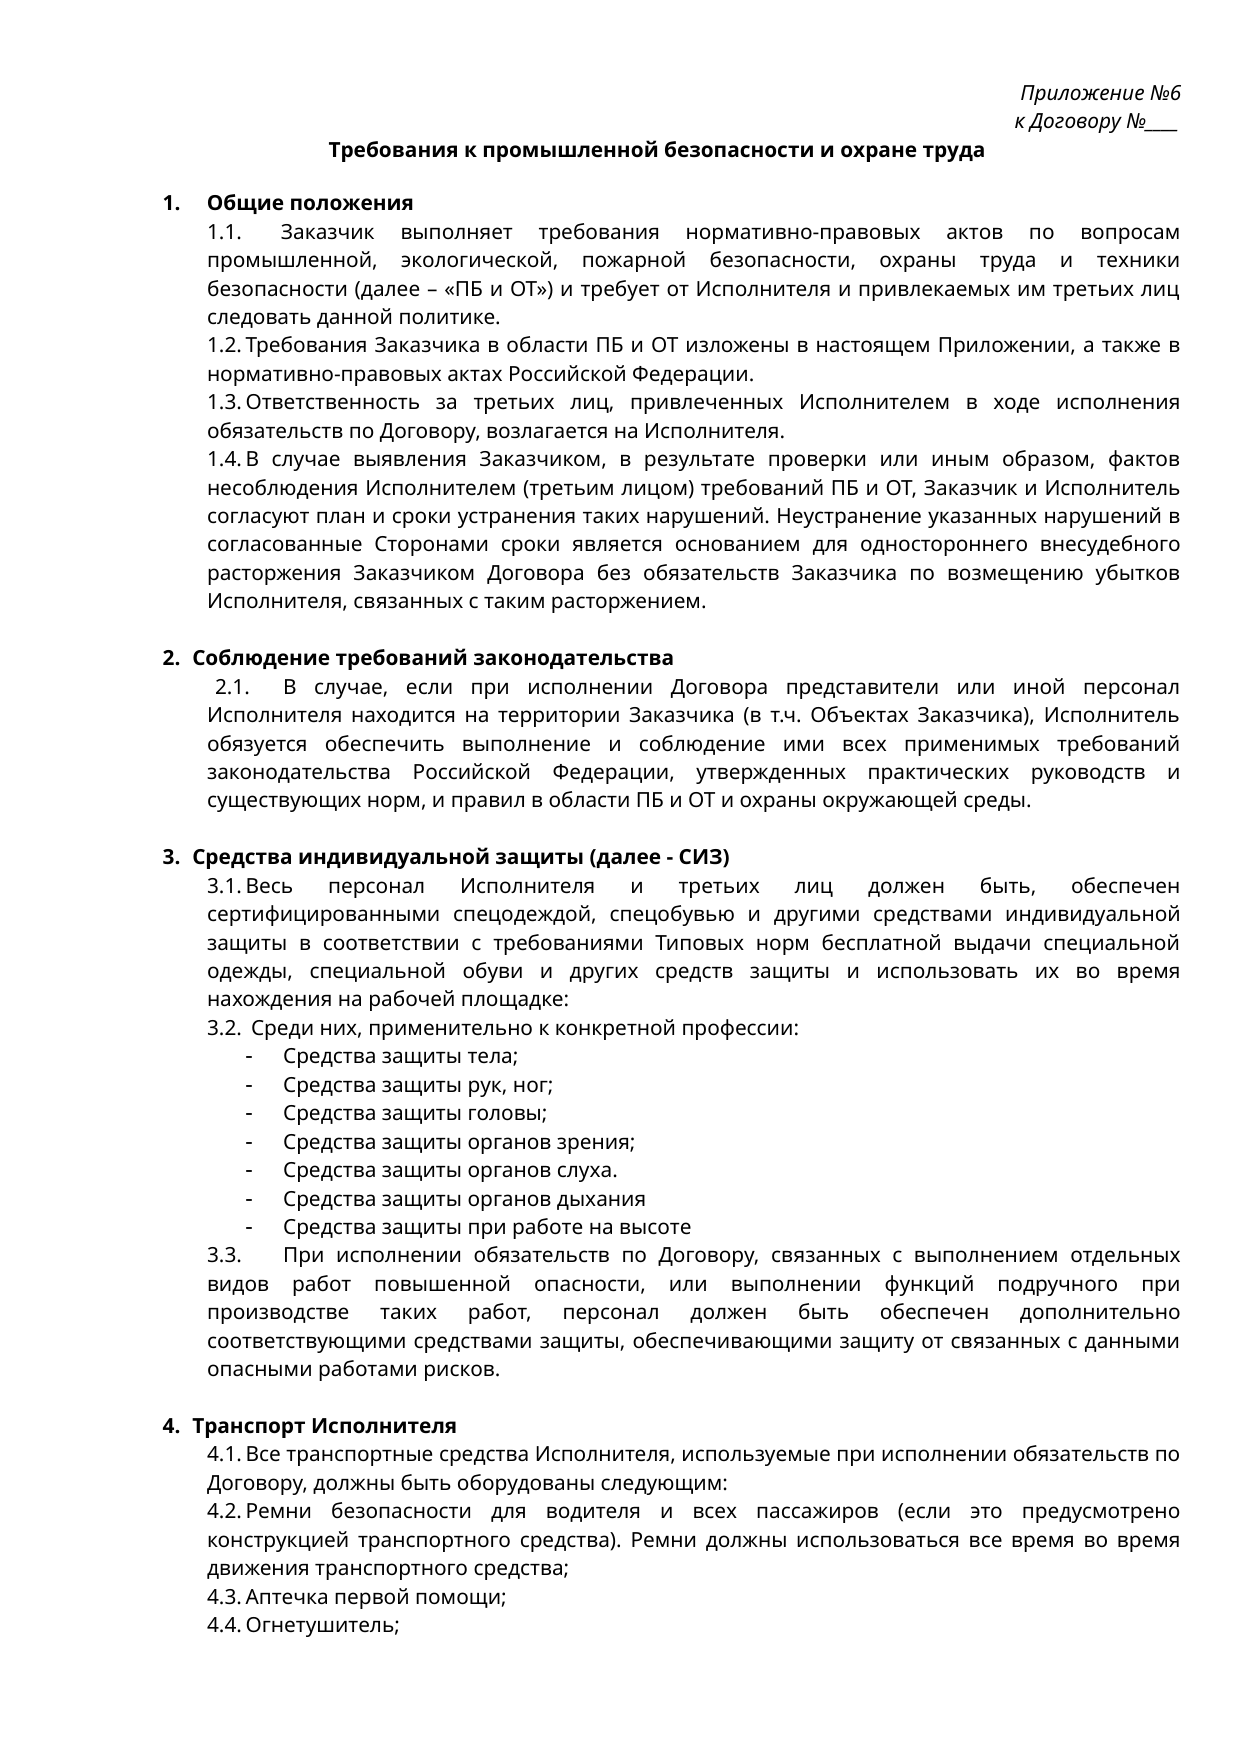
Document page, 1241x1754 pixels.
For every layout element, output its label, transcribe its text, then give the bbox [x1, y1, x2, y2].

list Средства защиты тела; [245, 1041, 1181, 1070]
list Ремни безопасности для водителя и всех пассажиров (если это предусмотрено конструкцией транспортного средства). Ремни должны использоваться все время во время движения транспортного средства; [207, 1496, 1181, 1582]
list Средства защиты органов зрения; [245, 1127, 1181, 1155]
list Среди них, применительно к конкретной профессии: [207, 1013, 1181, 1041]
list Средства индивидуальной защиты (далее - СИЗ) [162, 842, 1181, 871]
list В случае выявления Заказчиком, в результате проверки или иным образом, фактов несоблюдения Исполнителем (третьим лицом) требований ПБ и ОТ, Заказчик и Исполнитель согласуют план и сроки устранения таких нарушений. Неустранение указанных нарушений в согласованные Сторонами сроки является основанием для одностороннего внесудебного расторжения Заказчиком Договора без обязательств Заказчика по возмещению убытков Исполнителя, связанных с таким расторжением. [207, 444, 1181, 615]
text к Договору №____ [133, 106, 1181, 135]
list Общие положения [148, 188, 1181, 217]
list Соблюдение требований законодательства [162, 643, 1181, 672]
list Огнетушитель; [207, 1610, 1181, 1639]
list Заказчик выполняет требования нормативно-правовых актов по вопросам промышленной, экологической, пожарной безопасности, охраны труда и техники безопасности (далее – «ПБ и ОТ») и требует от Исполнителя и привлекаемых им третьих лиц следовать данной политике. [207, 217, 1181, 331]
list Транспорт Исполнителя [162, 1411, 1181, 1439]
list Аптечка первой помощи; [207, 1582, 1181, 1610]
list Средства защиты головы; [245, 1098, 1181, 1127]
list Все транспортные средства Исполнителя, используемые при исполнении обязательств по Договору, должны быть оборудованы следующим: [207, 1439, 1181, 1496]
list Весь персонал Исполнителя и третьих лиц должен быть, обеспечен сертифицированными спецодеждой, спецобувью и другими средствами индивидуальной защиты в соответствии с требованиями Типовых норм бесплатной выдачи специальной одежды, специальной обуви и других средств защиты и использовать их во время нахождения на рабочей площадке: [207, 871, 1181, 1013]
list При исполнении обязательств по Договору, связанных с выполнением отдельных видов работ повышенной опасности, или выполнении функций подручного при производстве таких работ, персонал должен быть обеспечен дополнительно соответствующими средствами защиты, обеспечивающими защиту от связанных с данными опасными работами рисков. [207, 1241, 1181, 1383]
list Ответственность за третьих лиц, привлеченных Исполнителем в ходе исполнения обязательств по Договору, возлагается на Исполнителя. [207, 387, 1181, 444]
text Требования к промышленной безопасности и охране труда [133, 135, 1181, 163]
list Требования Заказчика в области ПБ и ОТ изложены в настоящем Приложении, а также в нормативно-правовых актах Российской Федерации. [207, 331, 1181, 387]
list Средства защиты органов дыхания [245, 1184, 1181, 1212]
text Приложение №6 [133, 78, 1181, 106]
list В случае, если при исполнении Договора представители или иной персонал Исполнителя находится на территории Заказчика (в т.ч. Объектах Заказчика), Исполнитель обязуется обеспечить выполнение и соблюдение ими всех применимых требований законодательства Российской Федерации, утвержденных практических руководств и существующих норм, и правил в области ПБ и ОТ и охраны окружающей среды. [207, 672, 1181, 814]
list Средства защиты органов слуха. [245, 1155, 1181, 1184]
list Средства защиты при работе на высоте [245, 1212, 1181, 1241]
list Средства защиты рук, ног; [245, 1070, 1181, 1098]
